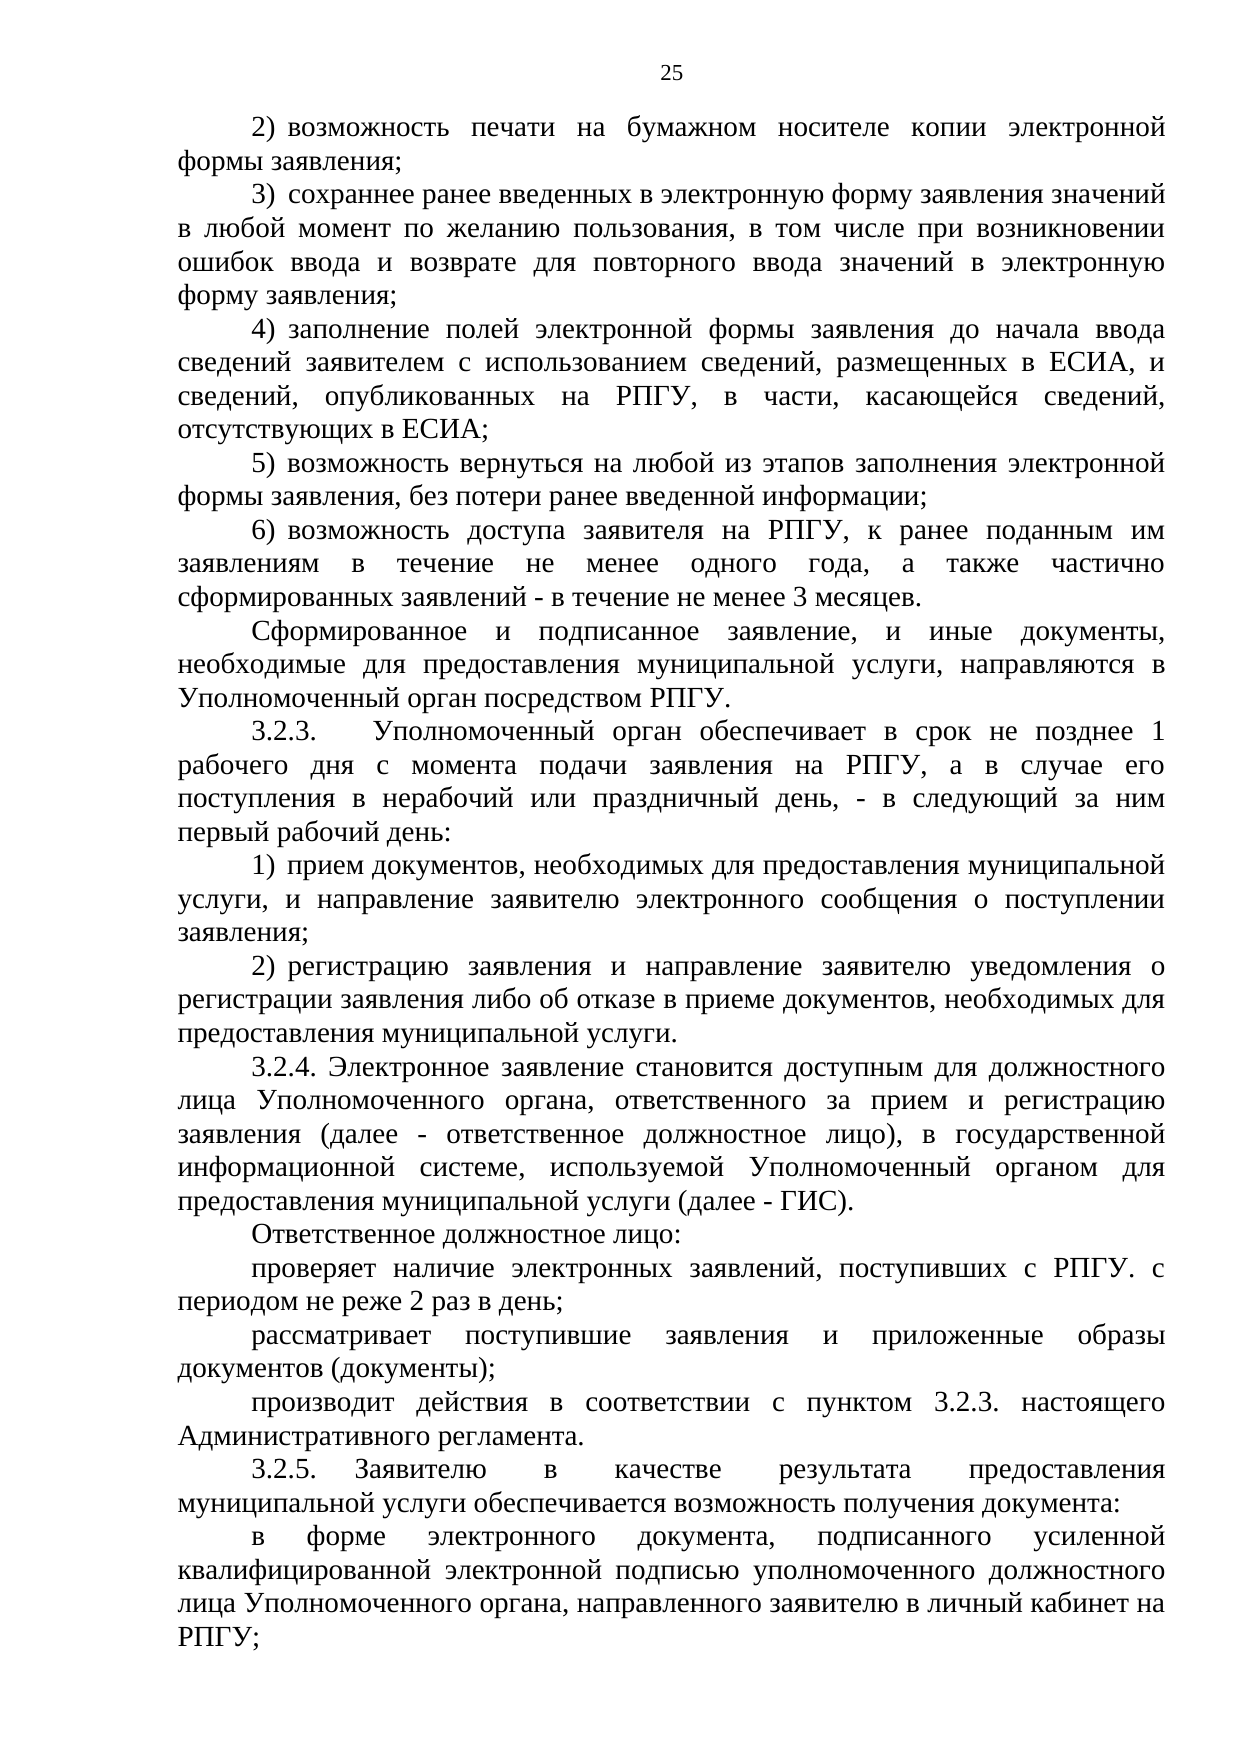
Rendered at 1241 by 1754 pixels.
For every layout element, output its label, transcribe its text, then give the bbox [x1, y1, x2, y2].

list Уполномоченный орган обеспечивает в срок не позднее 1 рабочего дня с момента подачи заявления на РПГУ, а в случае его поступления в нерабочий или праздничный день, - в следующий за ним первый рабочий день: [177, 713, 1166, 847]
text производит действия в соответствии с пунктом 3.2.3. настоящего Административного регламента. [177, 1384, 1166, 1451]
text 4) заполнение полей электронной формы заявления до начала ввода сведений заявителем с использованием сведений, размещенных в ЕСИА, и сведений, опубликованных на РПГУ, в части, касающейся сведений, отсутствующих в ЕСИА; [177, 311, 1166, 445]
list Заявителю в качестве результата предоставления муниципальной услуги обеспечивается возможность получения документа: [177, 1451, 1166, 1518]
text 1) прием документов, необходимых для предоставления муниципальной услуги, и направление заявителю электронного сообщения о поступлении заявления; [177, 847, 1166, 948]
text проверяет наличие электронных заявлений, поступивших с РПГУ. с периодом не реже 2 раз в день; [177, 1250, 1166, 1317]
text Ответственное должностное лицо: [177, 1216, 1166, 1250]
text Сформированное и подписанное заявление, и иные документы, необходимые для предоставления муниципальной услуги, направляются в Уполномоченный орган посредством РПГУ. [177, 613, 1166, 713]
text 6) возможность доступа заявителя на РПГУ, к ранее поданным им заявлениям в течение не менее одного года, а также частично сформированных заявлений - в течение не менее 3 месяцев. [177, 512, 1166, 613]
text 3.2.4. Электронное заявление становится доступным для должностного лица Уполномоченного органа, ответственного за прием и регистрацию заявления (далее - ответственное должностное лицо), в государственной информационной системе, используемой Уполномоченный органом для предоставления муниципальной услуги (далее - ГИС). [177, 1049, 1166, 1216]
text рассматривает поступившие заявления и приложенные образы документов (документы); [177, 1317, 1166, 1384]
text 2) регистрацию заявления и направление заявителю уведомления о регистрации заявления либо об отказе в приеме документов, необходимых для предоставления муниципальной услуги. [177, 948, 1166, 1049]
text 2) возможность печати на бумажном носителе копии электронной формы заявления; [177, 109, 1166, 177]
text в форме электронного документа, подписанного усиленной квалифицированной электронной подписью уполномоченного должностного лица Уполномоченного органа, направленного заявителю в личный кабинет на РПГУ; [177, 1518, 1166, 1652]
text 5) возможность вернуться на любой из этапов заполнения электронной формы заявления, без потери ранее введенной информации; [177, 445, 1166, 512]
text 3) сохраннее ранее введенных в электронную форму заявления значений в любой момент по желанию пользования, в том числе при возникновении ошибок ввода и возврате для повторного ввода значений в электронную форму заявления; [177, 177, 1166, 311]
